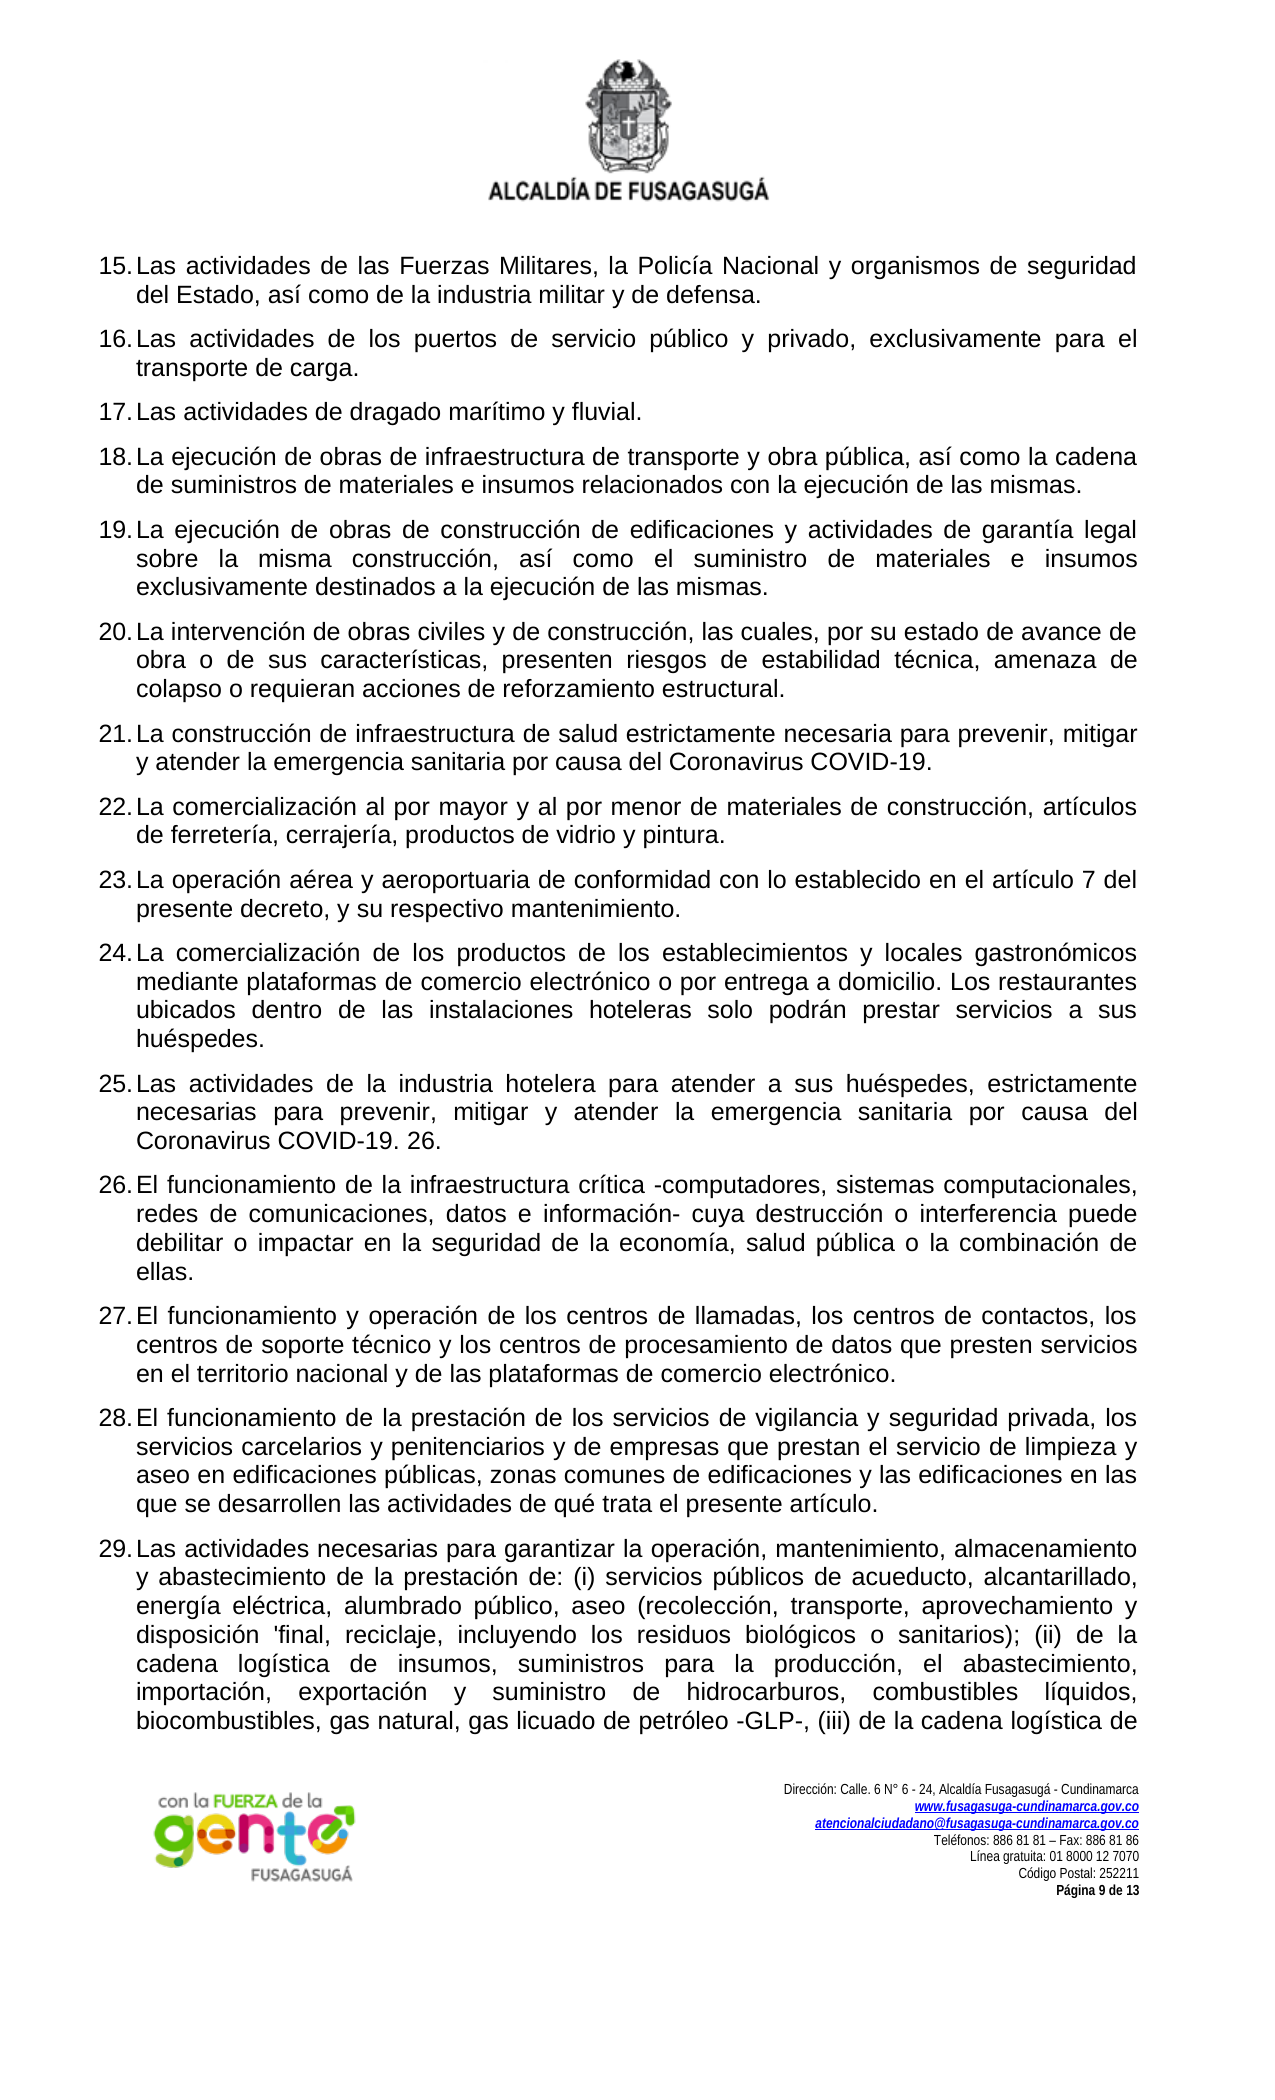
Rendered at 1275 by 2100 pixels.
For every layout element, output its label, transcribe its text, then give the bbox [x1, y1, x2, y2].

list El funcionamiento y operación de los centros de llamadas, los centros de contactos, los centros de soporte técnico y los centros de procesamiento de datos que presten servicios en el territorio nacional y de las plataformas de comercio electrónico. [98, 1301, 1139, 1387]
picture [135, 1777, 373, 1897]
list La comercialización de los productos de los establecimientos y locales gastronómicos mediante plataformas de comercio electrónico o por entrega a domicilio. Los restaurantes ubicados dentro de las instalaciones hoteleras solo podrán prestar servicios a sus huéspedes. [98, 938, 1139, 1053]
list La intervención de obras civiles y de construcción, las cuales, por su estado de avance de obra o de sus características, presenten riesgos de estabilidad técnica, amenaza de colapso o requieran acciones de reforzamiento estructural. [98, 617, 1139, 703]
list La construcción de infraestructura de salud estrictamente necesaria para prevenir, mitigar y atender la emergencia sanitaria por causa del Coronavirus COVID-19. [98, 718, 1139, 776]
list El funcionamiento de la infraestructura crítica -computadores, sistemas computacionales, redes de comunicaciones, datos e información- cuya destrucción o interferencia puede debilitar o impactar en la seguridad de la economía, salud pública o la combinación de ellas. [98, 1170, 1139, 1285]
list Las actividades de los puertos de servicio público y privado, exclusivamente para el transporte de carga. [98, 324, 1139, 382]
list La operación aérea y aeroportuaria de conformidad con lo establecido en el artículo 7 del presente decreto, y su respectivo mantenimiento. [98, 865, 1139, 922]
list Las actividades de las Fuerzas Militares, la Policía Nacional y organismos de seguridad del Estado, así como de la industria militar y de defensa. [98, 251, 1139, 308]
picture [357, 59, 918, 208]
list La comercialización al por mayor y al por menor de materiales de construcción, artículos de ferretería, cerrajería, productos de vidrio y pintura. [98, 792, 1139, 849]
list La ejecución de obras de construcción de edificaciones y actividades de garantía legal sobre la misma construcción, así como el suministro de materiales e insumos exclusivamente destinados a la ejecución de las mismas. [98, 515, 1139, 601]
list Las actividades de la industria hotelera para atender a sus huéspedes, estrictamente necesarias para prevenir, mitigar y atender la emergencia sanitaria por causa del Coronavirus COVID-19. 26. [98, 1068, 1139, 1155]
list El funcionamiento de la prestación de los servicios de vigilancia y seguridad privada, los servicios carcelarios y penitenciarios y de empresas que prestan el servicio de limpieza y aseo en edificaciones públicas, zonas comunes de edificaciones y las edificaciones en las que se desarrollen las actividades de qué trata el presente artículo. [98, 1403, 1139, 1518]
list Las actividades de dragado marítimo y fluvial. [98, 397, 1139, 426]
list La ejecución de obras de infraestructura de transporte y obra pública, así como la cadena de suministros de materiales e insumos relacionados con la ejecución de las mismas. [98, 442, 1139, 499]
